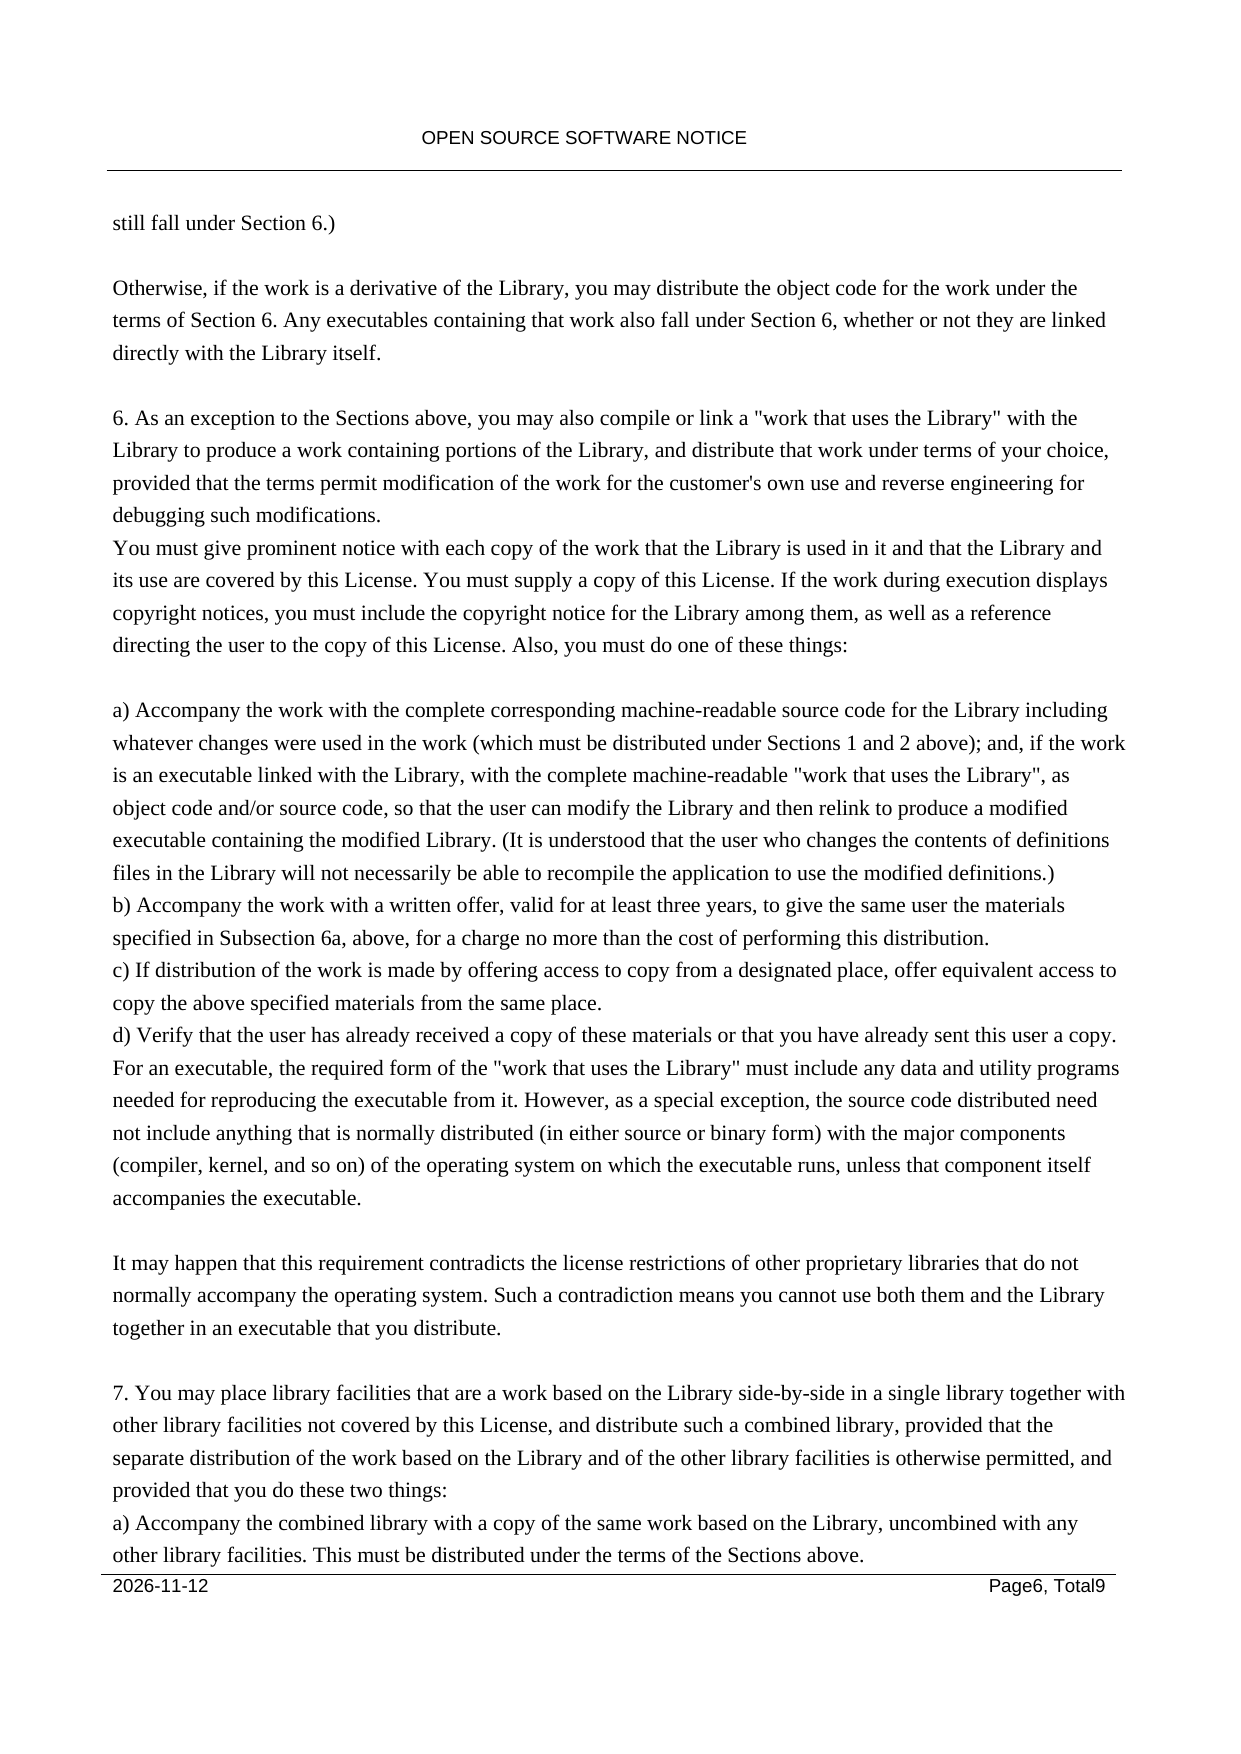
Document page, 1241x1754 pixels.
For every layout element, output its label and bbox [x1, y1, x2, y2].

text [112, 206, 1128, 1571]
